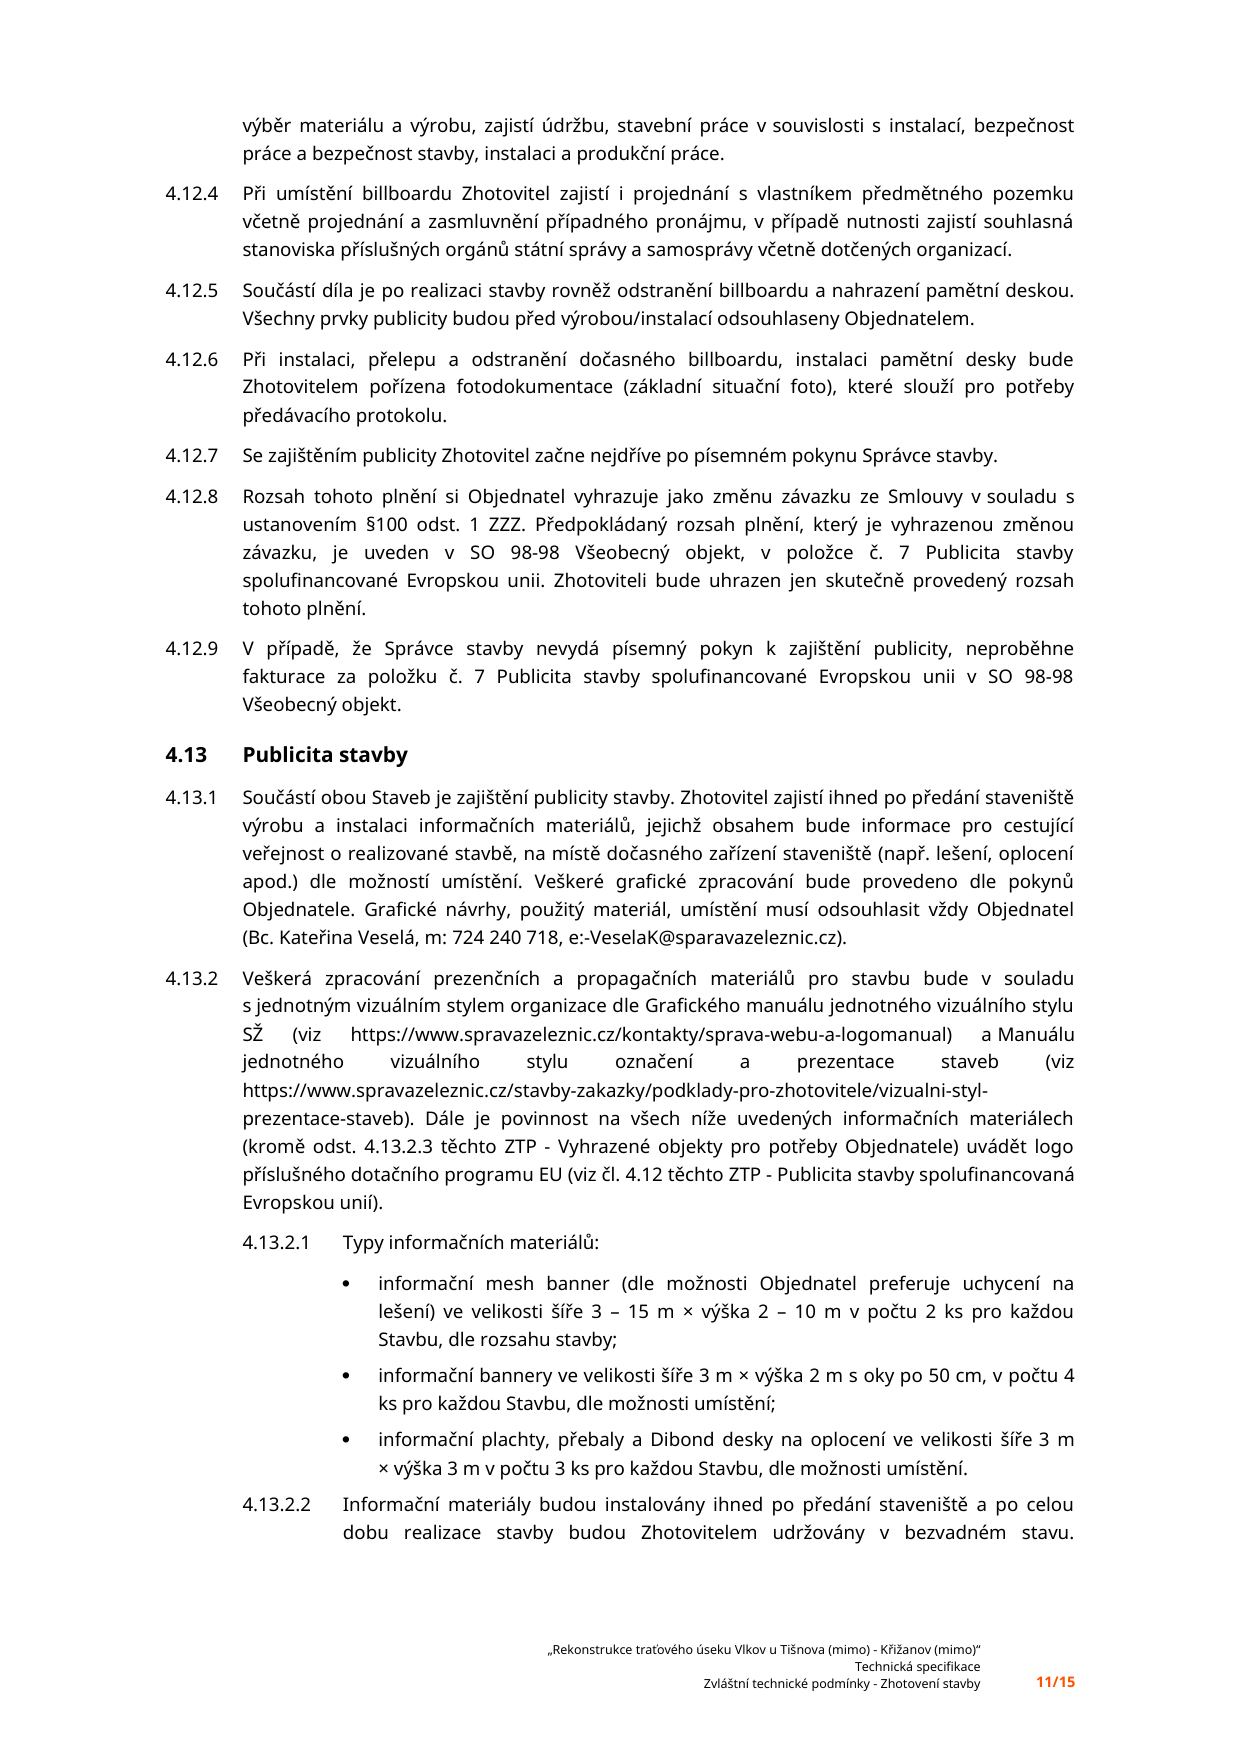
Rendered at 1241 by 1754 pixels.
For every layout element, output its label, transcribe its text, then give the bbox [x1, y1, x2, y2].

list Typy informačních materiálů: [242, 1229, 1075, 1255]
list V případě, že Správce stavby nevydá písemný pokyn k zajištění publicity, neproběhne fakturace za položku č. 7 Publicita stavby spolufinancované Evropskou unii v SO 98-98 Všeobecný objekt. [165, 636, 1075, 717]
text Publicita stavby [165, 740, 1075, 769]
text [242, 1491, 1075, 1545]
list informační plachty, přebaly a Dibond desky na oplocení ve velikosti šíře 3 m × výška 3 m v počtu 3 ks pro každou Stavbu, dle možnosti umístění. [343, 1427, 1075, 1480]
list Při umístění billboardu Zhotovitel zajistí i projednání s vlastníkem předmětného pozemku včetně projednání a zasmluvnění případného pronájmu, v případě nutnosti zajistí souhlasná stanoviska příslušných orgánů státní správy a samosprávy včetně dotčených organizací. [165, 181, 1075, 262]
list Se zajištěním publicity Zhotovitel začne nejdříve po písemném pokynu Správce stavby. [165, 442, 1075, 468]
list Při instalaci, přelepu a odstranění dočasného billboardu, instalaci pamětní desky bude Zhotovitelem pořízena fotodokumentace (základní situační foto), které slouží pro potřeby předávacího protokolu. [165, 346, 1075, 427]
text Součástí obou Staveb je zajištění publicity stavby. Zhotovitel zajistí ihned po předání staveniště výrobu a instalaci informačních materiálů, jejichž obsahem bude informace pro cestující veřejnost o realizované stavbě, na místě dočasného zařízení staveniště (např. lešení, oplocení apod.) dle možností umístění. Veškeré grafické zpracování bude provedeno dle pokynů Objednatele. Grafické návrhy, použitý materiál, umístění musí odsouhlasit vždy Objednatel (Bc. Kateřina Veselá, m: 724 240 718, e:-VeselaK@sparavazeleznic.cz). [165, 784, 1075, 950]
list Součástí díla je po realizaci stavby rovněž odstranění billboardu a nahrazení pamětní deskou. Všechny prvky publicity budou před výrobou/instalací odsouhlaseny Objednatelem. [165, 277, 1075, 331]
list informační bannery ve velikosti šíře 3 m × výška 2 m s oky po 50 cm, v počtu 4 ks pro každou Stavbu, dle možnosti umístění; [343, 1362, 1075, 1416]
text Rozsah tohoto plnění si Objednatel vyhrazuje jako změnu závazku ze Smlouvy v souladu s ustanovením §100 odst. 1 ZZZ. Předpokládaný rozsah plnění, který je vyhrazenou změnou závazku, je uveden v SO 98-98 Všeobecný objekt, v položce č. 7 Publicita stavby spolufinancované Evropskou unii. Zhotoviteli bude uhrazen jen skutečně provedený rozsah tohoto plnění. [165, 483, 1075, 621]
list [165, 112, 1075, 166]
list informační mesh banner (dle možnosti Objednatel preferuje uchycení na lešení) ve velikosti šíře 3 – 15 m × výška 2 – 10 m v počtu 2 ks pro každou Stavbu, dle rozsahu stavby; [343, 1270, 1075, 1352]
text Veškerá zpracování prezenčních a propagačních materiálů pro stavbu bude v souladu s jednotným vizuálním stylem organizace dle Grafického manuálu jednotného vizuálního stylu SŽ (viz https://www.spravazeleznic.cz/kontakty/sprava-webu-a-logomanual) a Manuálu jednotného vizuálního stylu označení a prezentace staveb (viz https://www.spravazeleznic.cz/stavby-zakazky/podklady-pro-zhotovitele/vizualni-styl-prezentace-staveb). Dále je povinnost na všech níže uvedených informačních materiálech (kromě odst. 4.13.2.3 těchto ZTP - Vyhrazené objekty pro potřeby Objednatele) uvádět logo příslušného dotačního programu EU (viz čl. 4.12 těchto ZTP - Publicita stavby spolufinancovaná Evropskou unií). [165, 965, 1075, 1214]
